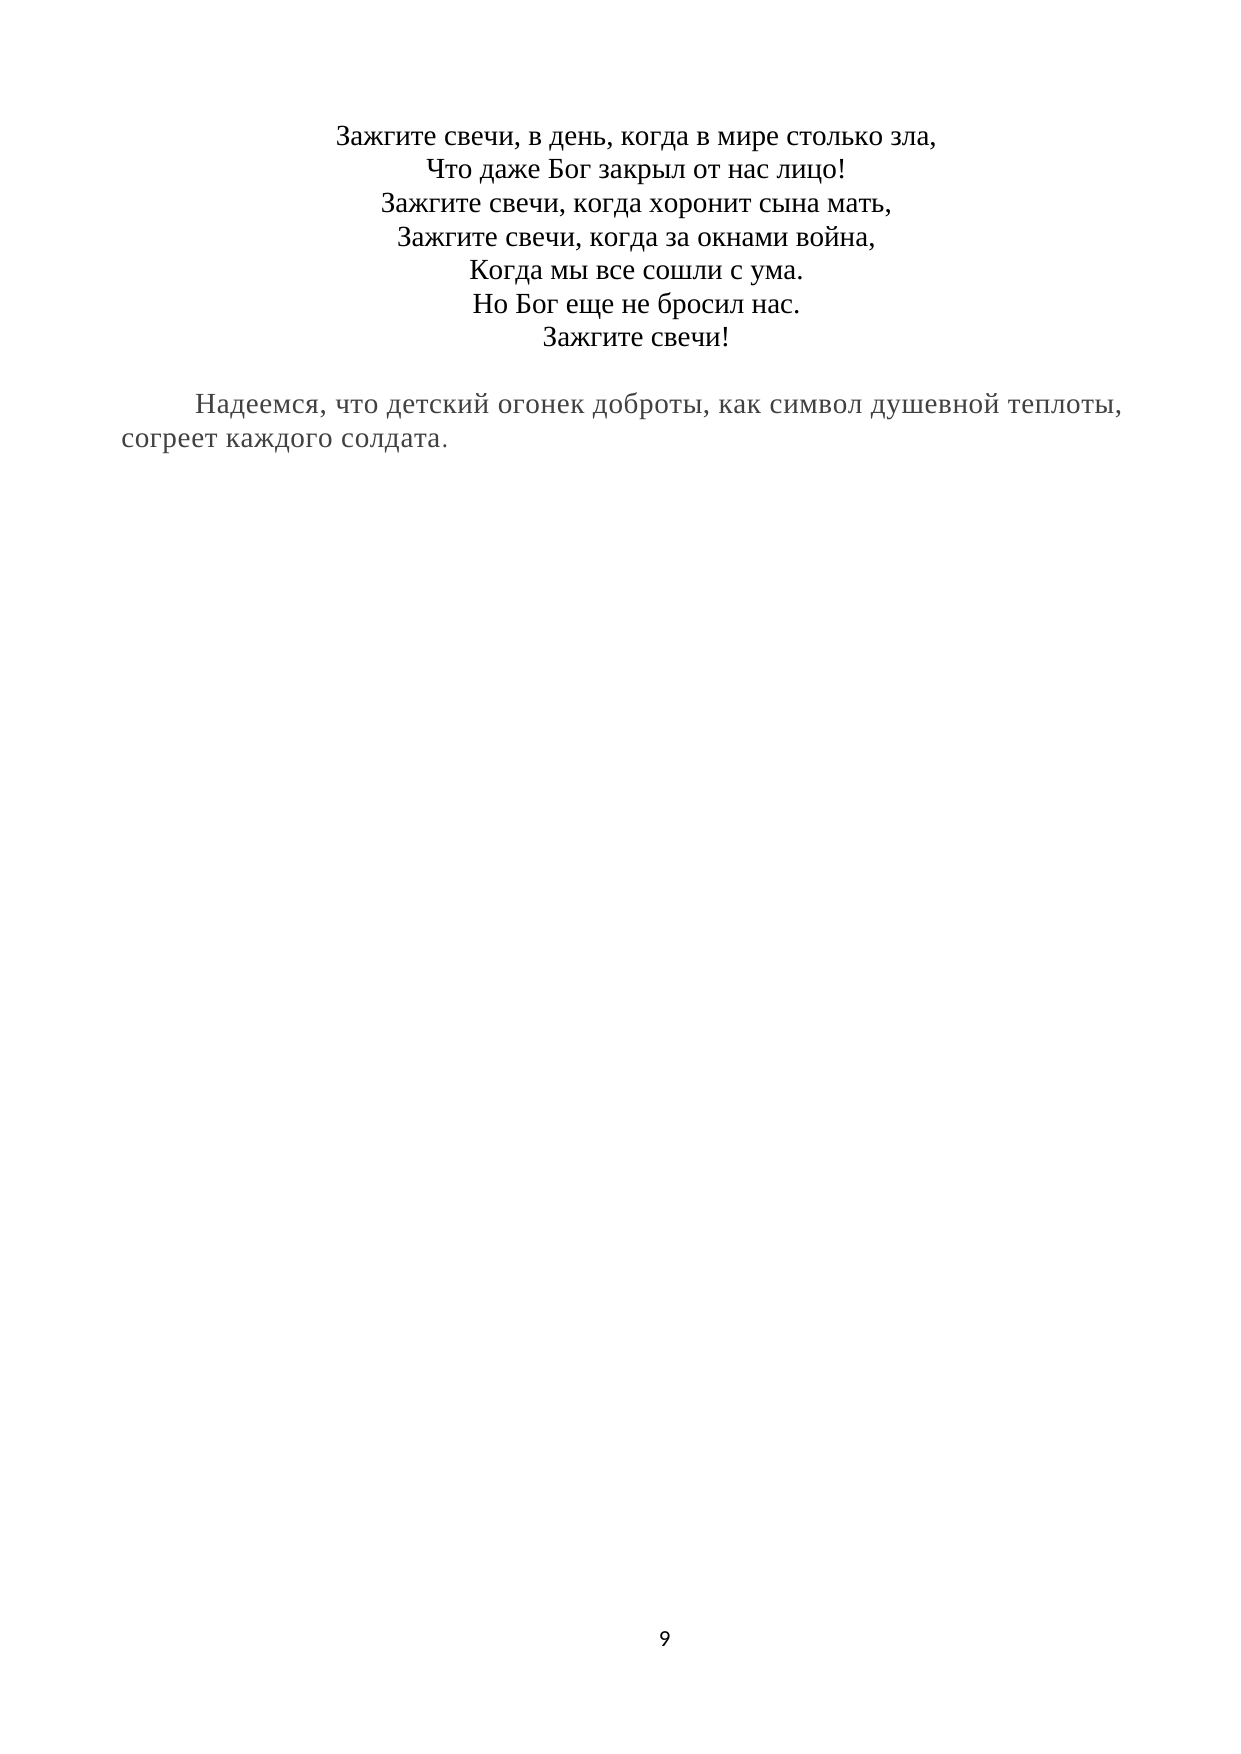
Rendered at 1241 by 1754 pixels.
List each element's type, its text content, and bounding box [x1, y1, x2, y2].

text Зажгите свечи, в день, когда в мире столько зла, [121, 118, 1152, 152]
text Что даже Бог закрыл от нас лицо! [121, 152, 1152, 185]
text Зажгите свечи, когда хоронит сына мать, [121, 185, 1152, 219]
text Зажгите свечи, когда за окнами война, [121, 219, 1152, 252]
text Но Бог еще не бросил нас. [121, 286, 1152, 319]
text Надеемся, что детский огонек доброты, как символ душевной теплоты, согреет каждого солдата. [121, 386, 1152, 454]
text Когда мы все сошли с ума. [121, 252, 1152, 286]
text Зажгите свечи! [121, 319, 1152, 353]
